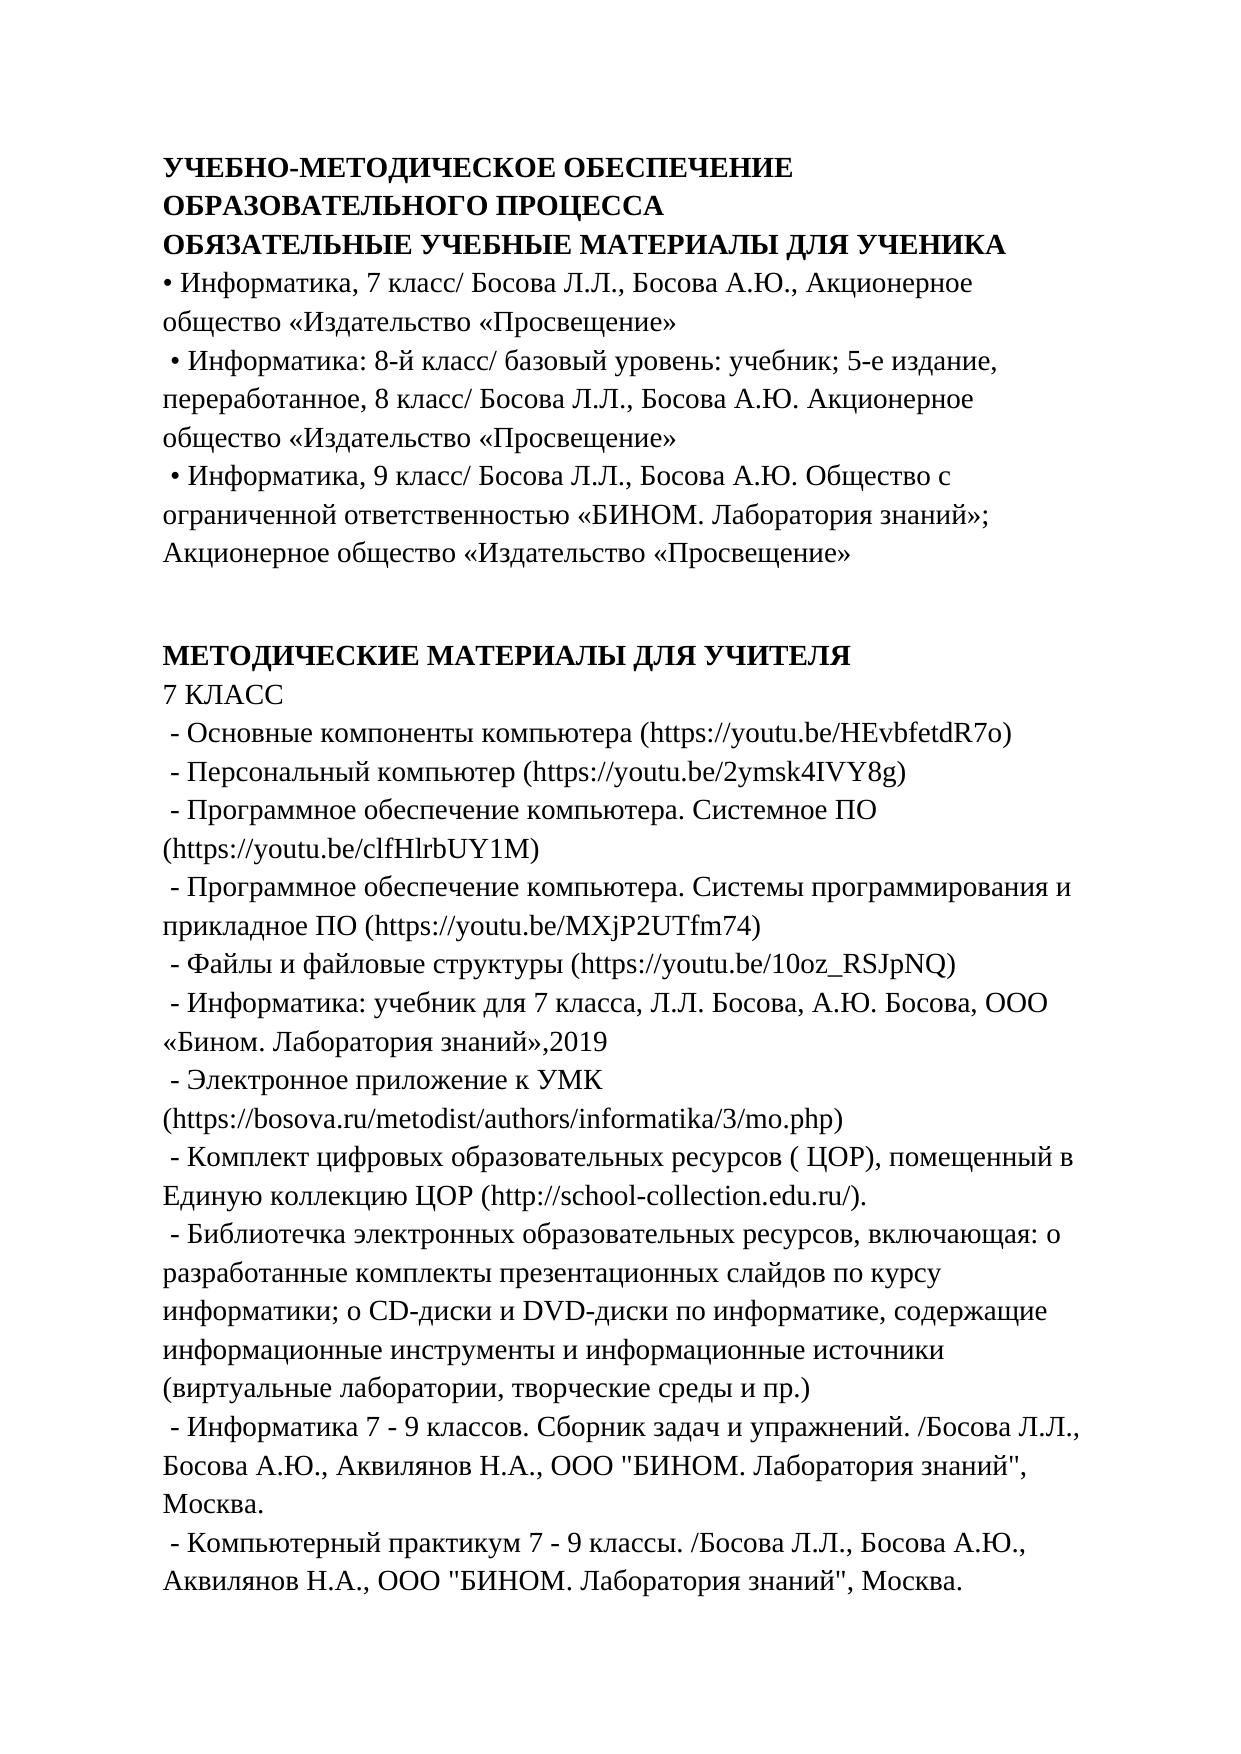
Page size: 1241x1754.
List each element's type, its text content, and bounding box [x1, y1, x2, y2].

text МЕТОДИЧЕСКИЕ МАТЕРИАЛЫ ДЛЯ УЧИТЕЛЯ [162, 638, 1090, 672]
text • Информатика, 7 класс/ Босова Л.Л., Босова А.Ю., Акционерное общество «Издательство «Просвещение» • Информатика: 8-й класс/ базовый уровень: учебник; 5-е издание, переработанное, 8 класс/ Босова Л.Л., Босова А.Ю. Акционерное общество «Издательство «Просвещение» • Информатика, 9 класс/ Босова Л.Л., Босова А.Ю. Общество с ограниченной ответственностью «БИНОМ. Лаборатория знаний»; Акционерное общество «Издательство «Просвещение» [162, 266, 1090, 569]
text УЧЕБНО-МЕТОДИЧЕСКОЕ ОБЕСПЕЧЕНИЕ ОБРАЗОВАТЕЛЬНОГО ПРОЦЕССА [162, 150, 1090, 222]
text ОБЯЗАТЕЛЬНЫЕ УЧЕБНЫЕ МАТЕРИАЛЫ ДЛЯ УЧЕНИКА [162, 227, 1090, 261]
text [162, 677, 1090, 1597]
